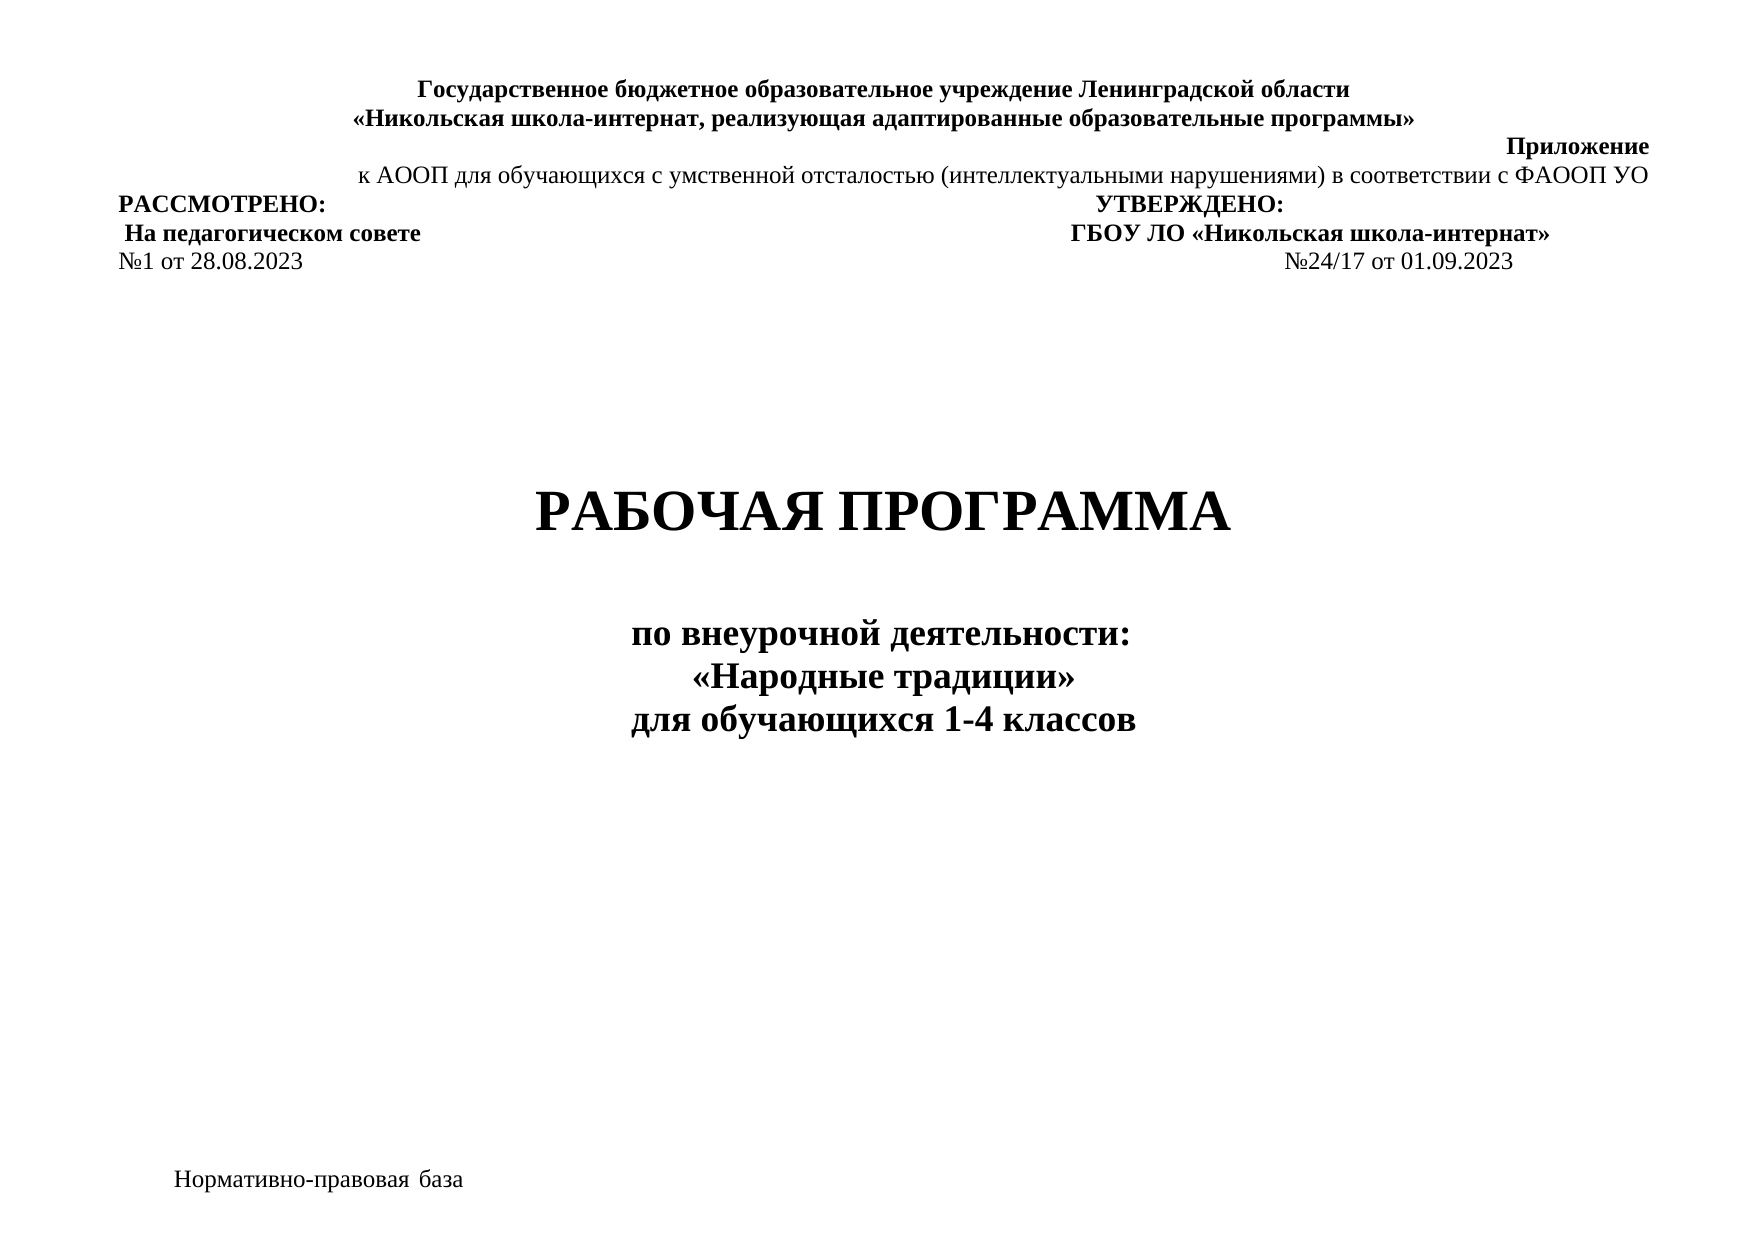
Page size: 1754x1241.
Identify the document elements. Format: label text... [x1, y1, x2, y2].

text по внеурочной деятельности: [118, 611, 1644, 654]
text На педагогическом совете ГБОУ ЛО «Никольская школа-интернат» [118, 218, 1649, 246]
text «Народные традиции» [118, 654, 1649, 697]
text для обучающихся 1-4 классов [118, 697, 1649, 740]
text РАБОЧАЯ ПРОГРАММА [118, 476, 1649, 543]
text №1 от 28.08.2023 №24/17 от 01.09.2023 [118, 246, 1649, 275]
text к АООП для обучающихся с умственной отсталостью (интеллектуальными нарушениями) в соответствии с ФАООП УО [118, 160, 1649, 189]
text «Никольская школа-интернат, реализующая адаптированные образовательные программы» [118, 103, 1649, 131]
text Приложение [118, 131, 1649, 160]
text РАССМОТРЕНО: УТВЕРЖДЕНО: [118, 189, 1649, 218]
text Государственное бюджетное образовательное учреждение Ленинградской области [118, 74, 1649, 103]
text Нормативно-правовая база [118, 1165, 1672, 1193]
